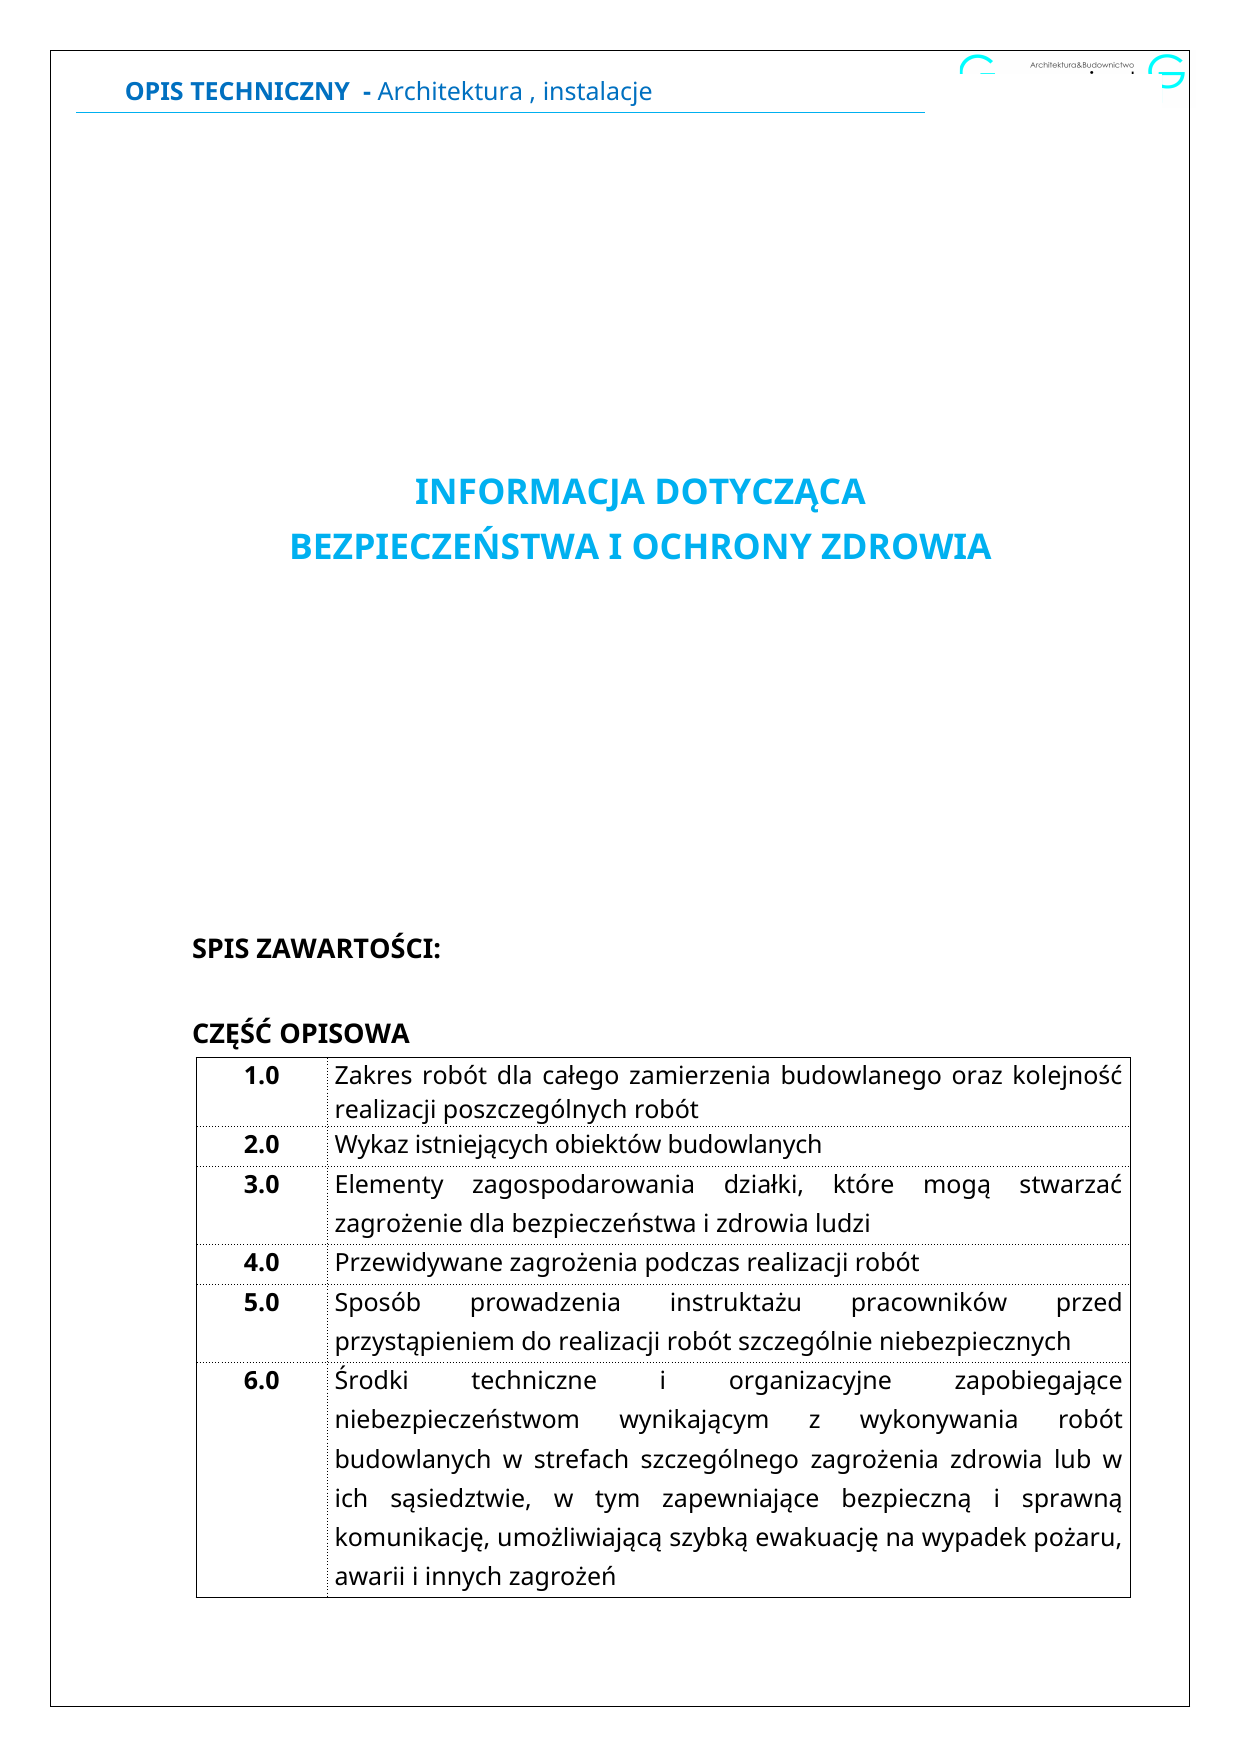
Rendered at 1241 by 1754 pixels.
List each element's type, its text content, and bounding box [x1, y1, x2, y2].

subtitle CZĘŚĆ OPISOWA [118, 1014, 1162, 1051]
table_cell 4.0 [197, 1244, 327, 1283]
table_cell Przewidywane zagrożenia podczas realizacji robót [327, 1244, 1130, 1283]
table_cell Elementy zagospodarowania działki, które mogą stwarzać zagrożenie dla bezpieczeństwa i zdrowia ludzi [327, 1166, 1130, 1244]
table_cell Wykaz istniejących obiektów budowlanych [327, 1126, 1130, 1166]
table_cell 5.0 [197, 1284, 327, 1362]
subtitle INFORMACJA DOTYCZĄCA [118, 466, 1162, 515]
table_cell Sposób prowadzenia instruktażu pracowników przed przystąpieniem do realizacji robót szczególnie niebezpiecznych [327, 1284, 1130, 1362]
picture [959, 51, 1189, 108]
table_cell 2.0 [197, 1126, 327, 1166]
subtitle BEZPIECZEŃSTWA I OCHRONY ZDROWIA [118, 522, 1162, 570]
table_cell 6.0 [197, 1362, 327, 1597]
table_cell 3.0 [197, 1166, 327, 1244]
table_header 1.0 [197, 1058, 327, 1126]
table_header Zakres robót dla całego zamierzenia budowlanego oraz kolejność realizacji poszczególnych robót [327, 1058, 1130, 1126]
subtitle SPIS ZAWARTOŚCI: [118, 930, 1162, 967]
picture [1190, 50, 1196, 108]
table_cell Środki techniczne i organizacyjne zapobiegające niebezpieczeństwom wynikającym z wykonywania robót budowlanych w strefach szczególnego zagrożenia zdrowia lub w ich sąsiedztwie, w tym zapewniające bezpieczną i sprawną komunikację, umożliwiającą szybką ewakuację na wypadek pożaru, awarii i innych zagrożeń [327, 1362, 1130, 1597]
